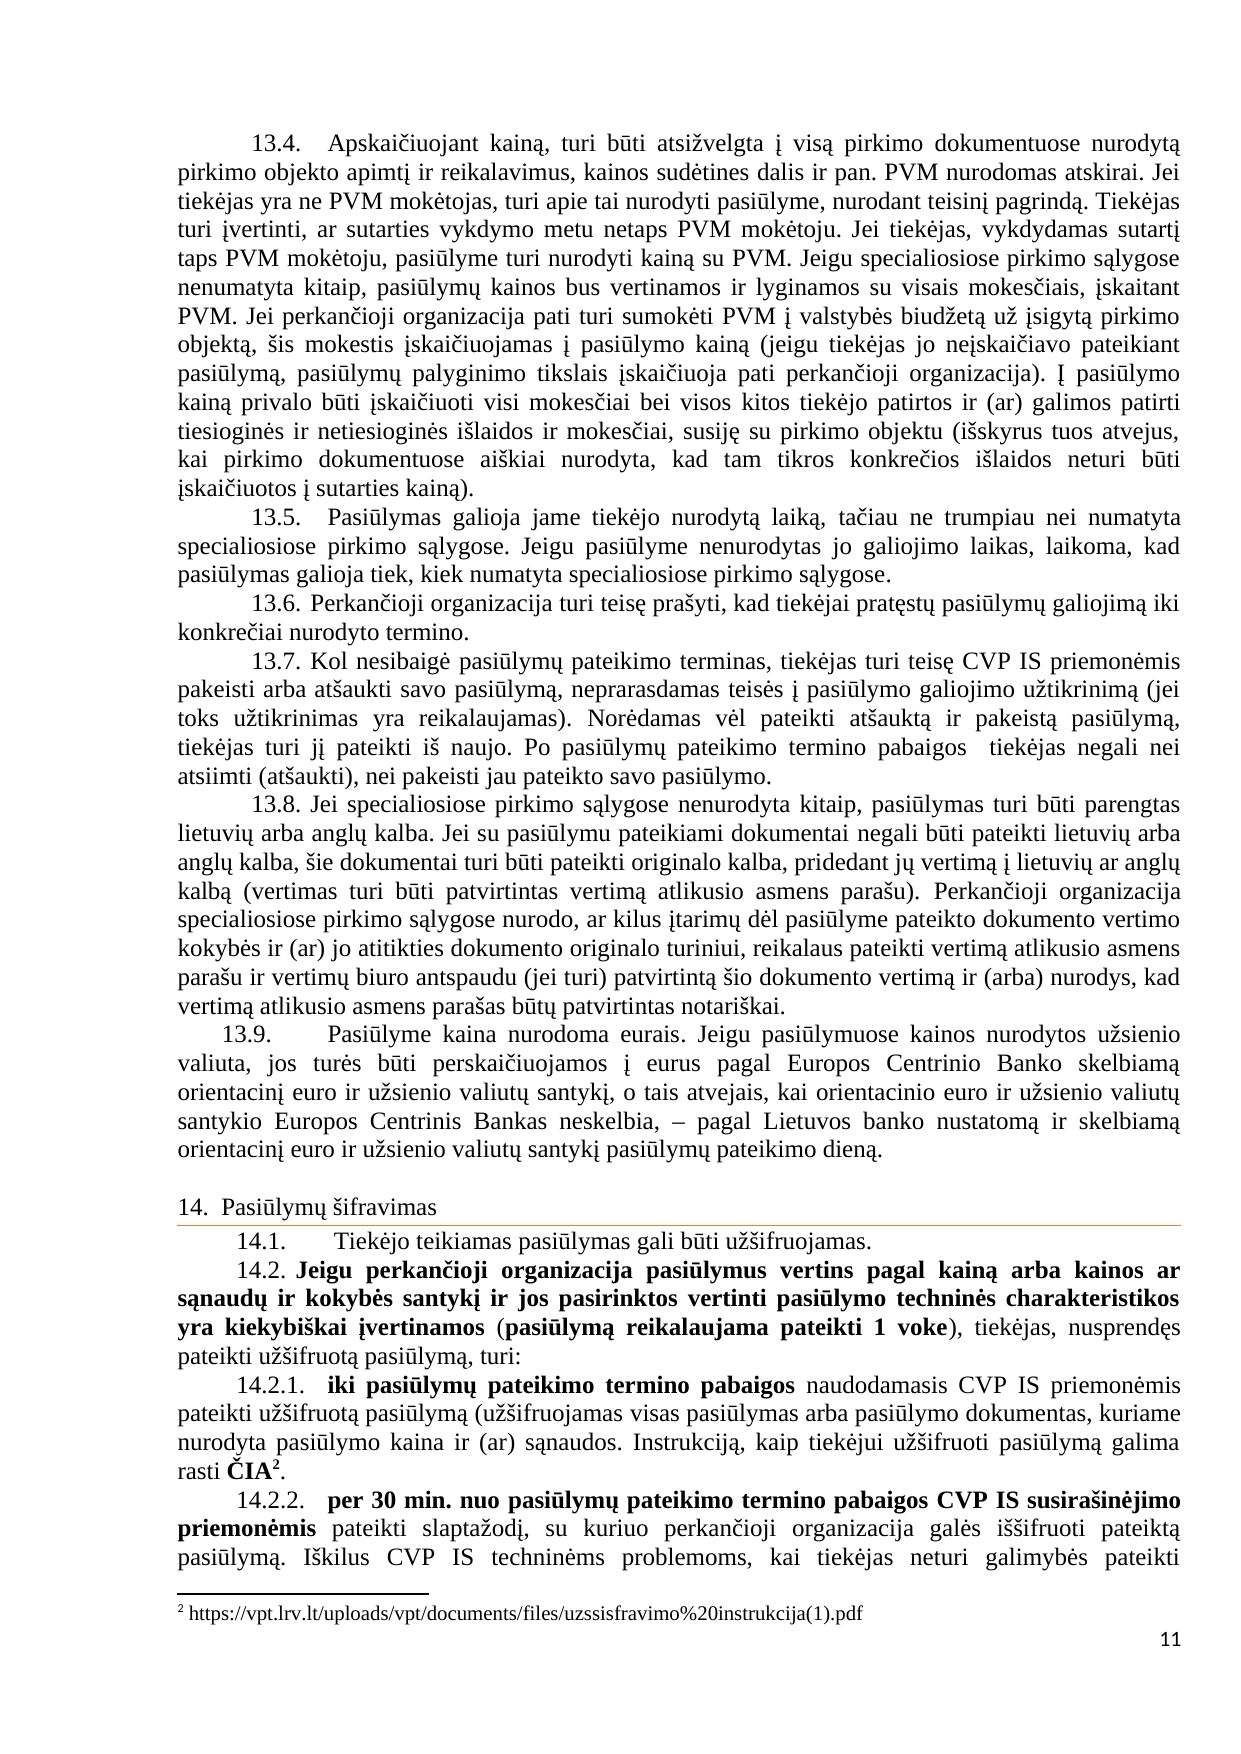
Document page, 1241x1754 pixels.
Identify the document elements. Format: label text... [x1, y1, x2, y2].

list Perkančioji organizacija turi teisę prašyti, kad tiekėjai pratęstų pasiūlymų galiojimą iki konkrečiai nurodyto termino. [177, 588, 1181, 646]
list Pasiūlymas galioja jame tiekėjo nurodytą laiką, tačiau ne trumpiau nei numatyta specialiosiose pirkimo sąlygose. Jeigu pasiūlyme nenurodytas jo galiojimo laikas, laikoma, kad pasiūlymas galioja tiek, kiek numatyta specialiosiose pirkimo sąlygose. [177, 502, 1181, 588]
list Apskaičiuojant kainą, turi būti atsižvelgta į visą pirkimo dokumentuose nurodytą pirkimo objekto apimtį ir reikalavimus, kainos sudėtines dalis ir pan. PVM nurodomas atskirai. Jei tiekėjas yra ne PVM mokėtojas, turi apie tai nurodyti pasiūlyme, nurodant teisinį pagrindą. Tiekėjas turi įvertinti, ar sutarties vykdymo metu netaps PVM mokėtoju. Jei tiekėjas, vykdydamas sutartį taps PVM mokėtoju, pasiūlyme turi nurodyti kainą su PVM. Jeigu specialiosiose pirkimo sąlygose nenumatyta kitaip, pasiūlymų kainos bus vertinamos ir lyginamos su visais mokesčiais, įskaitant PVM. Jei perkančioji organizacija pati turi sumokėti PVM į valstybės biudžetą už įsigytą pirkimo objektą, šis mokestis įskaičiuojamas į pasiūlymo kainą (jeigu tiekėjas jo neįskaičiavo pateikiant pasiūlymą, pasiūlymų palyginimo tikslais įskaičiuoja pati perkančioji organizacija). Į pasiūlymo kainą privalo būti įskaičiuoti visi mokesčiai bei visos kitos tiekėjo patirtos ir (ar) galimos patirti tiesioginės ir netiesioginės išlaidos ir mokesčiai, susiję su pirkimo objektu (išskyrus tuos atvejus, kai pirkimo dokumentuose aiškiai nurodyta, kad tam tikros konkrečios išlaidos neturi būti įskaičiuotos į sutarties kainą). [177, 128, 1181, 502]
list iki pasiūlymų pateikimo termino pabaigos naudodamasis CVP IS priemonėmis pateikti užšifruotą pasiūlymą (užšifruojamas visas pasiūlymas arba pasiūlymo dokumentas, kuriame nurodyta pasiūlymo kaina ir (ar) sąnaudos. Instrukciją, kaip tiekėjui užšifruoti pasiūlymą galima rasti ČIA. [177, 1370, 1181, 1485]
list Kol nesibaigė pasiūlymų pateikimo terminas, tiekėjas turi teisę CVP IS priemonėmis pakeisti arba atšaukti savo pasiūlymą, neprarasdamas teisės į pasiūlymo galiojimo užtikrinimą (jei toks užtikrinimas yra reikalaujamas). Norėdamas vėl pateikti atšauktą ir pakeistą pasiūlymą, tiekėjas turi jį pateikti iš naujo. Po pasiūlymų pateikimo termino pabaigos tiekėjas negali nei atsiimti (atšaukti), nei pakeisti jau pateikto savo pasiūlymo. [177, 646, 1181, 789]
list Pasiūlyme kaina nurodoma eurais. Jeigu pasiūlymuose kainos nurodytos užsienio valiuta, jos turės būti perskaičiuojamos į eurus pagal Europos Centrinio Banko skelbiamą orientacinį euro ir užsienio valiutų santykį, o tais atvejais, kai orientacinio euro ir užsienio valiutų santykio Europos Centrinis Bankas neskelbia, – pagal Lietuvos banko nustatomą ir skelbiamą orientacinį euro ir užsienio valiutų santykį pasiūlymų pateikimo dieną. [177, 1019, 1181, 1163]
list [177, 1485, 1181, 1571]
list Tiekėjo teikiamas pasiūlymas gali būti užšifruojamas. [236, 1226, 1181, 1255]
subtitle 14. Pasiūlymų šifravimas [177, 1192, 1181, 1225]
list Jeigu perkančioji organizacija pasiūlymus vertins pagal kainą arba kainos ar sąnaudų ir kokybės santykį ir jos pasirinktos vertinti pasiūlymo techninės charakteristikos yra kiekybiškai įvertinamos (pasiūlymą reikalaujama pateikti 1 voke), tiekėjas, nusprendęs pateikti užšifruotą pasiūlymą, turi: [177, 1255, 1181, 1370]
list Jei specialiosiose pirkimo sąlygose nenurodyta kitaip, pasiūlymas turi būti parengtas lietuvių arba anglų kalba. Jei su pasiūlymu pateikiami dokumentai negali būti pateikti lietuvių arba anglų kalba, šie dokumentai turi būti pateikti originalo kalba, pridedant jų vertimą į lietuvių ar anglų kalbą (vertimas turi būti patvirtintas vertimą atlikusio asmens parašu). Perkančioji organizacija specialiosiose pirkimo sąlygose nurodo, ar kilus įtarimų dėl pasiūlyme pateikto dokumento vertimo kokybės ir (ar) jo atitikties dokumento originalo turiniui, reikalaus pateikti vertimą atlikusio asmens parašu ir vertimų biuro antspaudu (jei turi) patvirtintą šio dokumento vertimą ir (arba) nurodys, kad vertimą atlikusio asmens parašas būtų patvirtintas notariškai. [177, 789, 1181, 1019]
